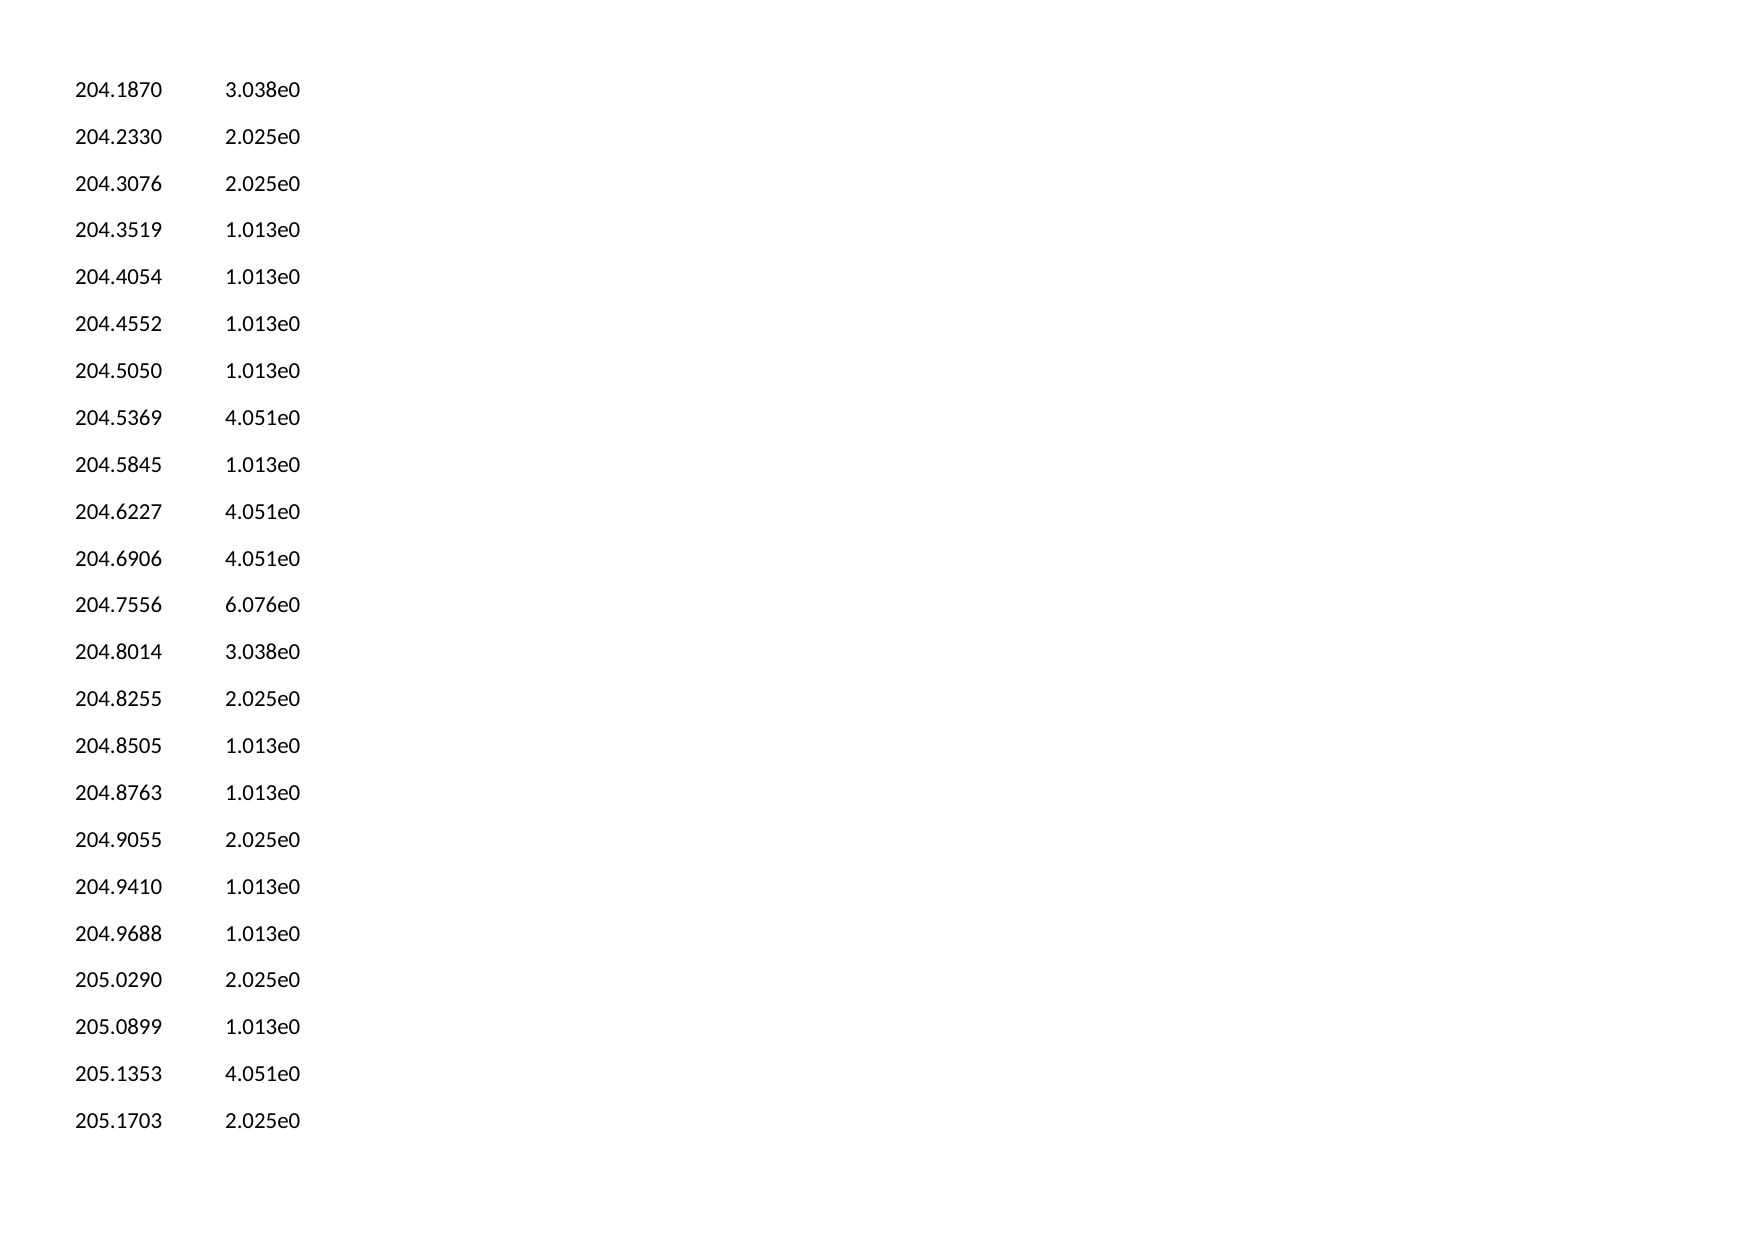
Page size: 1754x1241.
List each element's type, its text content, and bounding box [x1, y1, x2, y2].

text 205.0899 1.013e0 [75, 1012, 1679, 1041]
text 204.8763 1.013e0 [75, 778, 1679, 806]
text 204.3076 2.025e0 [75, 169, 1679, 197]
text 204.6227 4.051e0 [75, 497, 1679, 525]
text 204.8255 2.025e0 [75, 684, 1679, 712]
text 204.9055 2.025e0 [75, 825, 1679, 853]
text 204.9410 1.013e0 [75, 872, 1679, 900]
text 205.1353 4.051e0 [75, 1059, 1679, 1087]
text 204.8505 1.013e0 [75, 731, 1679, 759]
text 204.2330 2.025e0 [75, 122, 1679, 150]
text 204.7556 6.076e0 [75, 591, 1679, 619]
text 204.5050 1.013e0 [75, 356, 1679, 384]
text 204.5845 1.013e0 [75, 450, 1679, 478]
text 205.0290 2.025e0 [75, 966, 1679, 994]
text 204.4054 1.013e0 [75, 262, 1679, 291]
text 204.4552 1.013e0 [75, 309, 1679, 337]
text 204.5369 4.051e0 [75, 403, 1679, 431]
text 204.9688 1.013e0 [75, 919, 1679, 947]
text 204.3519 1.013e0 [75, 216, 1679, 244]
text 204.6906 4.051e0 [75, 544, 1679, 572]
text 204.8014 3.038e0 [75, 637, 1679, 666]
text 204.1870 3.038e0 [75, 75, 1679, 103]
text 205.1703 2.025e0 [75, 1106, 1679, 1134]
